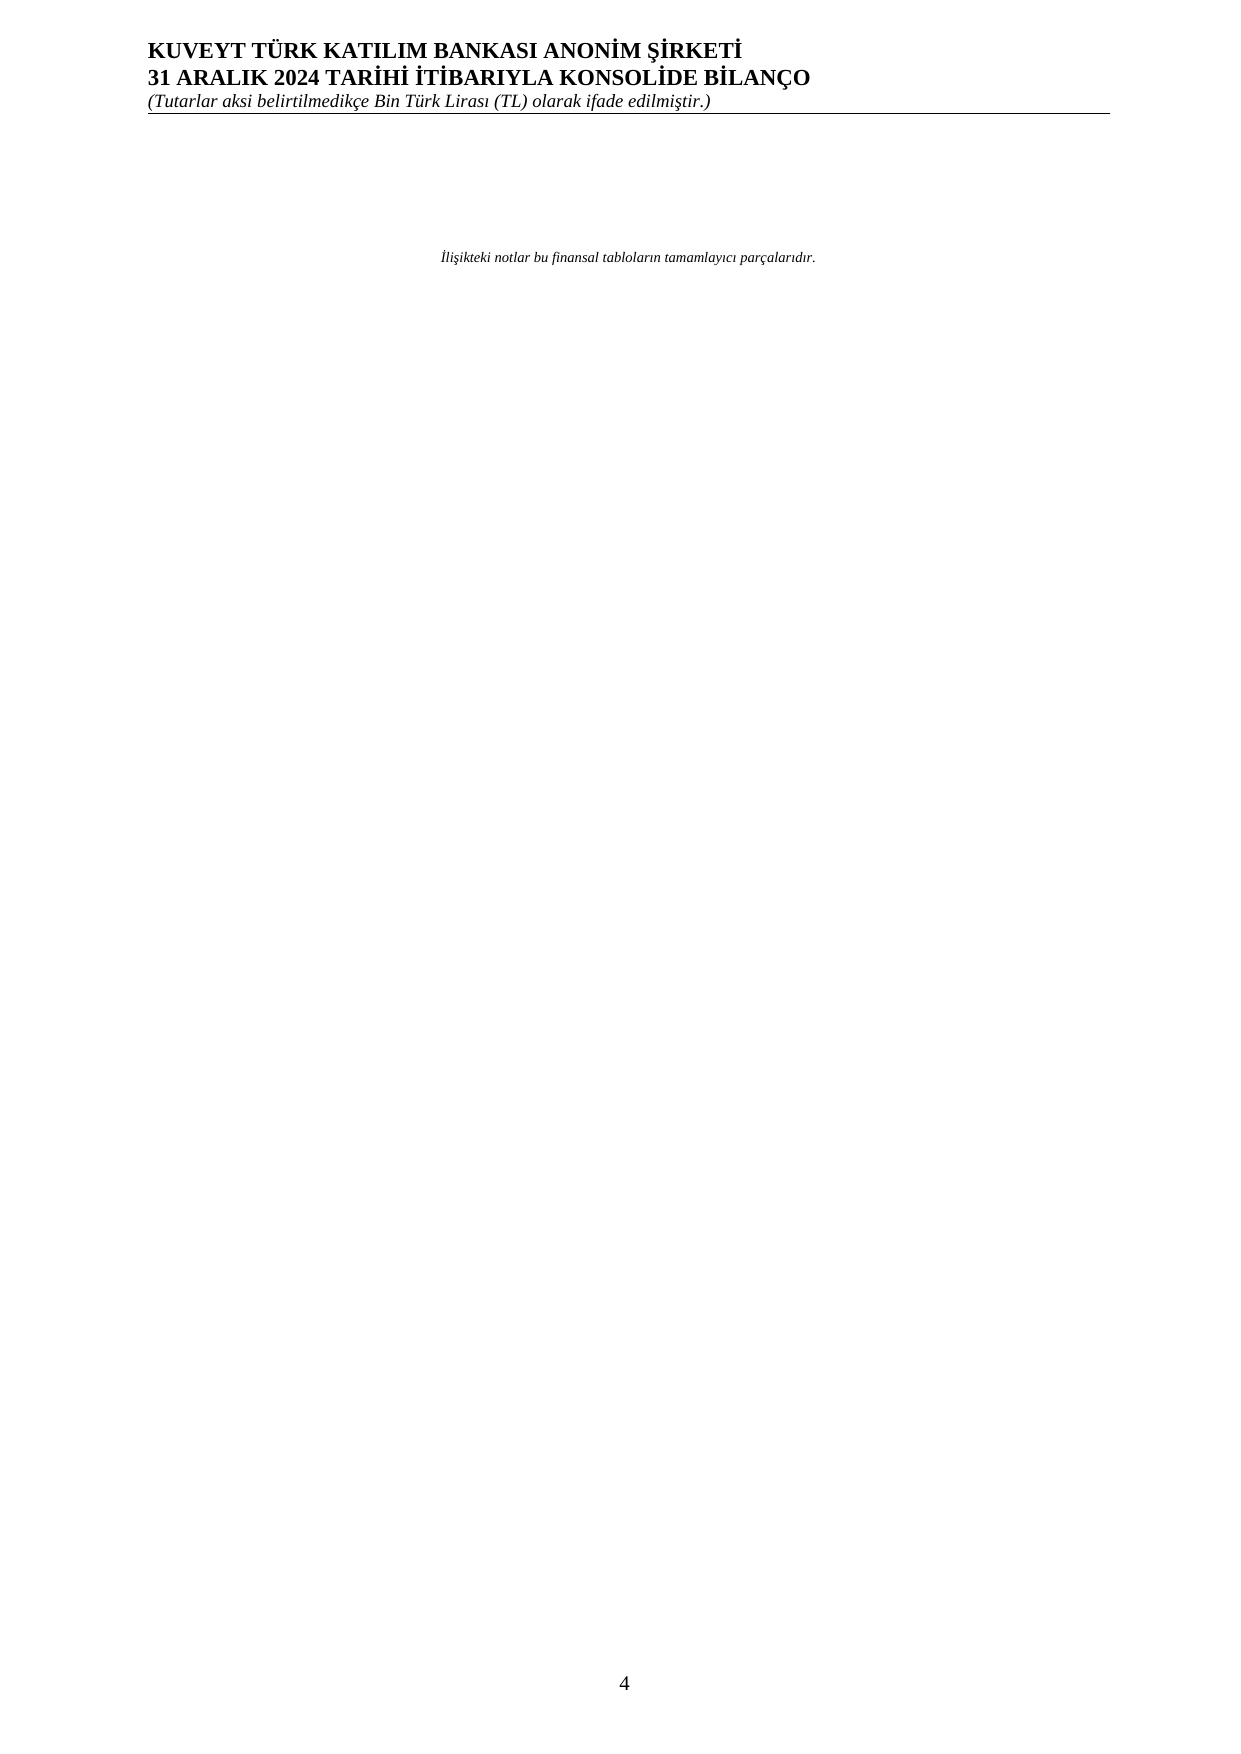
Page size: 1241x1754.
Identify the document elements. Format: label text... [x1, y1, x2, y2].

text İlişikteki notlar bu finansal tabloların tamamlayıcı parçalarıdır. [148, 249, 1110, 266]
